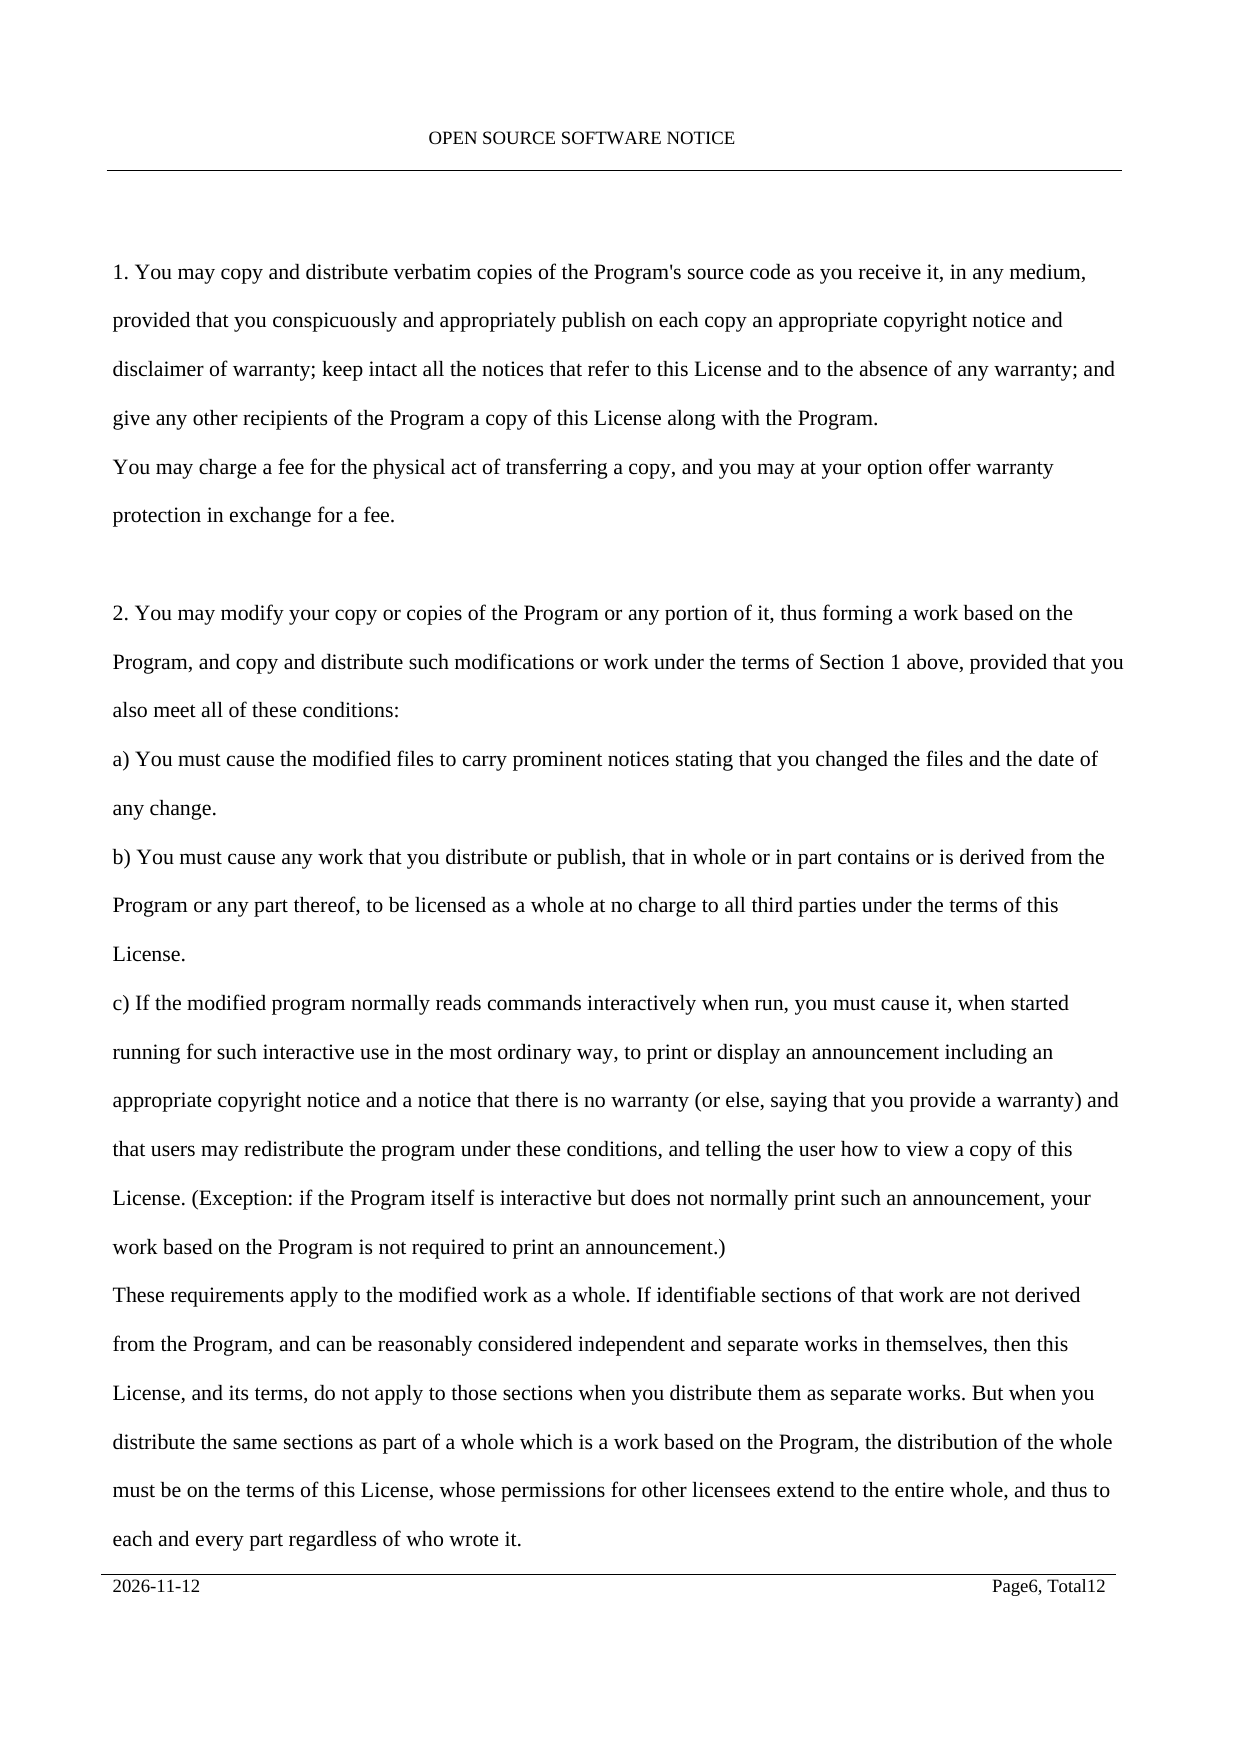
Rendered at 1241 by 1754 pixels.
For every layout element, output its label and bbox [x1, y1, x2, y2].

text [112, 206, 1128, 1555]
